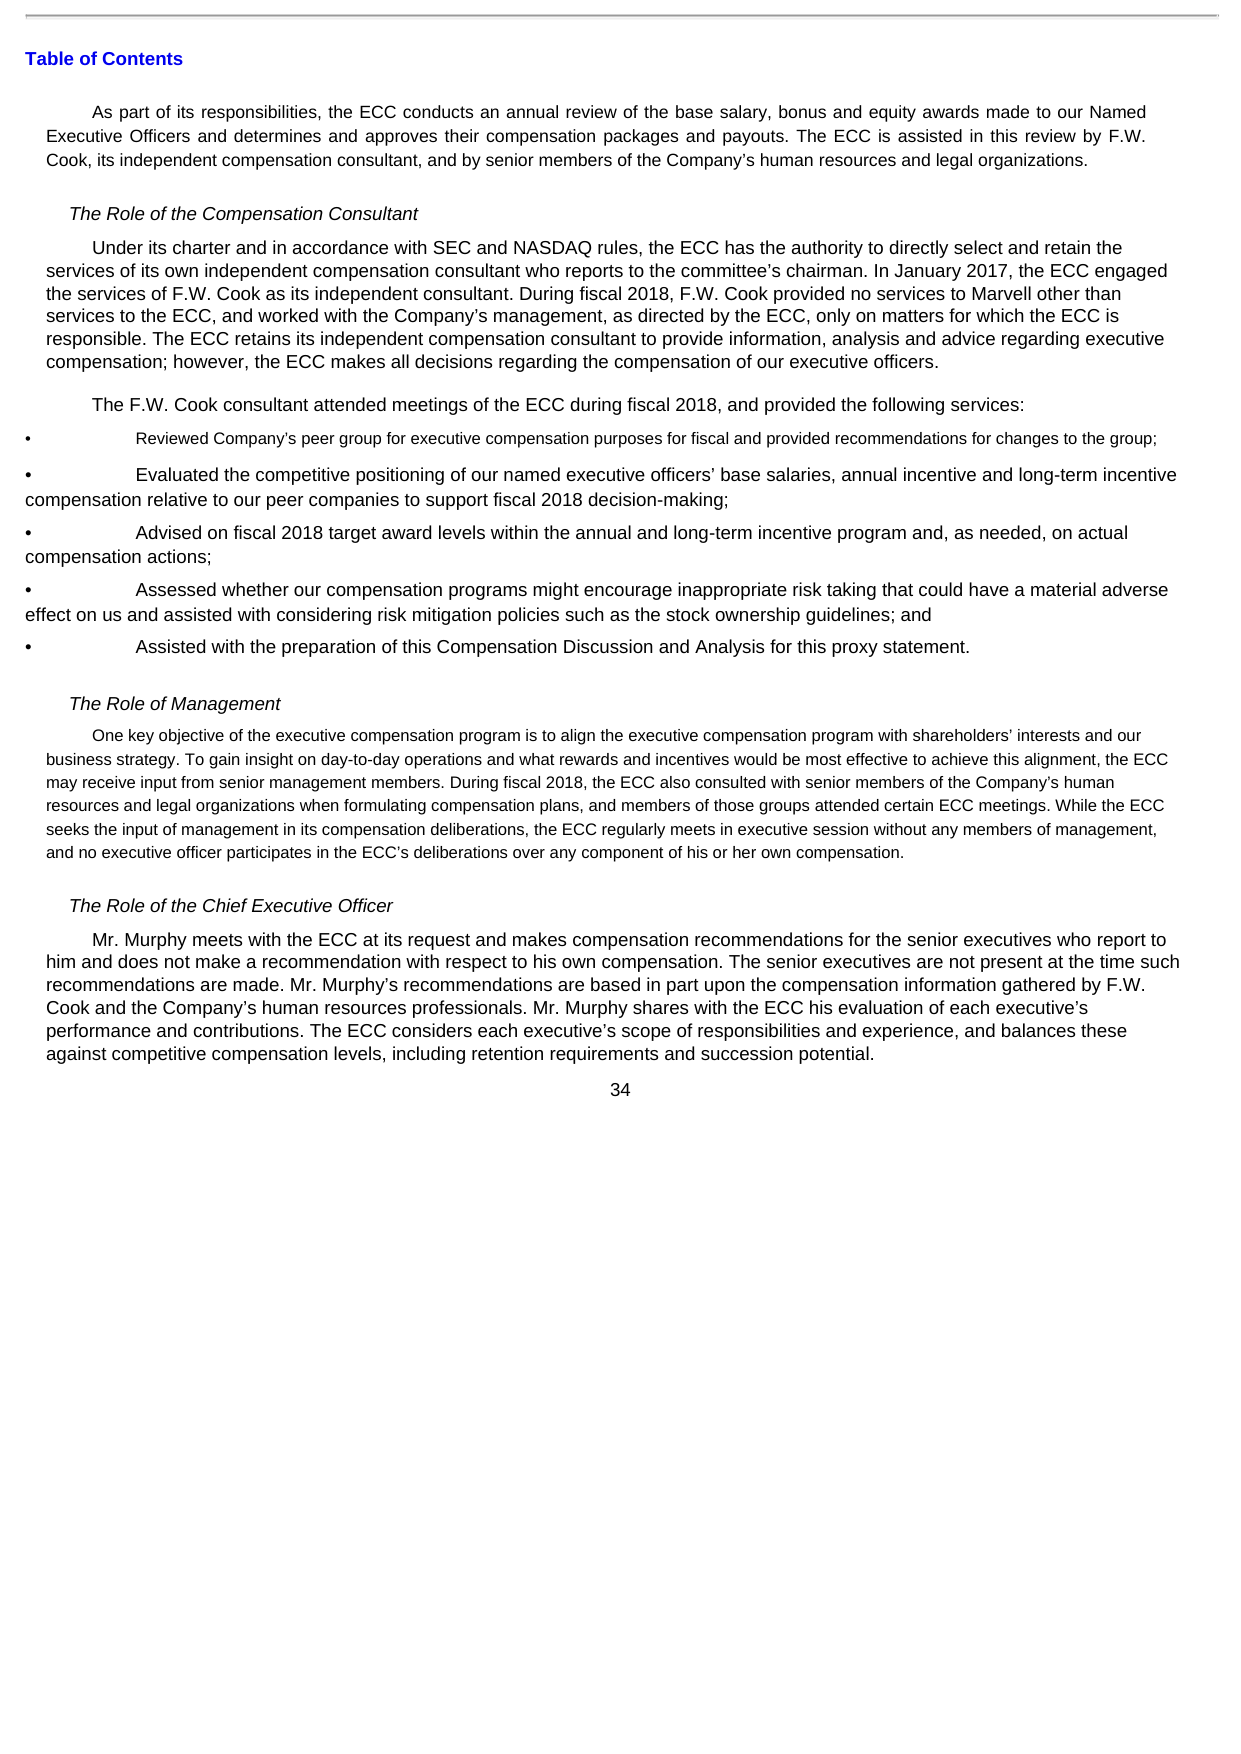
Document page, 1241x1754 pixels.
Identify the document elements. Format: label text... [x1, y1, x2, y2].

list Assessed whether our compensation programs might encourage inappropriate risk taking that could have a material adverse effect on us and assisted with considering risk mitigation policies such as the stock ownership guidelines; and [25, 579, 1188, 625]
picture [23, 14, 1220, 21]
text The Role of the Chief Executive Officer [69, 895, 1188, 916]
text Table of Contents [25, 48, 1188, 69]
text The Role of Management [69, 692, 1188, 714]
text The Role of the Compensation Consultant [69, 203, 1188, 224]
list Advised on fiscal 2018 target award levels within the annual and long-term incentive program and, as needed, on actual compensation actions; [25, 521, 1188, 568]
list Assisted with the preparation of this Compensation Discussion and Analysis for this proxy statement. [25, 636, 1188, 658]
text Mr. Murphy meets with the ECC at its request and makes compensation recommendations for the senior executives who report to him and does not make a recommendation with respect to his own compensation. The senior executives are not present at the time such recommendations are made. Mr. Murphy’s recommendations are based in part upon the compensation information gathered by F.W. Cook and the Company’s human resources professionals. Mr. Murphy shares with the ECC his evaluation of each executive’s performance and contributions. The ECC considers each executive’s scope of responsibilities and experience, and balances these against competitive compensation levels, including retention requirements and succession potential. [46, 928, 1182, 1064]
text 34 [25, 1078, 1215, 1100]
text One key objective of the executive compensation program is to align the executive compensation program with shareholders’ interests and our business strategy. To gain insight on day-to-day operations and what rewards and incentives would be most effective to achieve this alignment, the ECC may receive input from senior management members. During fiscal 2018, the ECC also consulted with senior members of the Company’s human resources and legal organizations when formulating compensation plans, and members of those groups attended certain ECC meetings. While the ECC seeks the input of management in its compensation deliberations, the ECC regularly meets in executive session without any members of management, and no executive officer participates in the ECC’s deliberations over any component of his or her own compensation. [46, 726, 1188, 862]
text The F.W. Cook consultant attended meetings of the ECC during fiscal 2018, and provided the following services: [92, 394, 1188, 415]
list Reviewed Company’s peer group for executive compensation purposes for fiscal and provided recommendations for changes to the group; [25, 429, 1188, 448]
text Under its charter and in accordance with SEC and NASDAQ rules, the ECC has the authority to directly select and retain the services of its own independent compensation consultant who reports to the committee’s chairman. In January 2017, the ECC engaged the services of F.W. Cook as its independent consultant. During fiscal 2018, F.W. Cook provided no services to Marvell other than services to the ECC, and worked with the Company’s management, as directed by the ECC, only on matters for which the ECC is responsible. The ECC retains its independent compensation consultant to provide information, analysis and advice regarding executive compensation; however, the ECC makes all decisions regarding the compensation of our executive officers. [46, 237, 1188, 372]
list Evaluated the competitive positioning of our named executive officers’ base salaries, annual incentive and long-term incentive compensation relative to our peer companies to support fiscal 2018 decision-making; [25, 464, 1188, 510]
text As part of its responsibilities, the ECC conducts an annual review of the base salary, bonus and equity awards made to our Named Executive Officers and determines and approves their compensation packages and payouts. The ECC is assisted in this review by F.W. Cook, its independent compensation consultant, and by senior members of the Company’s human resources and legal organizations. [46, 102, 1149, 171]
